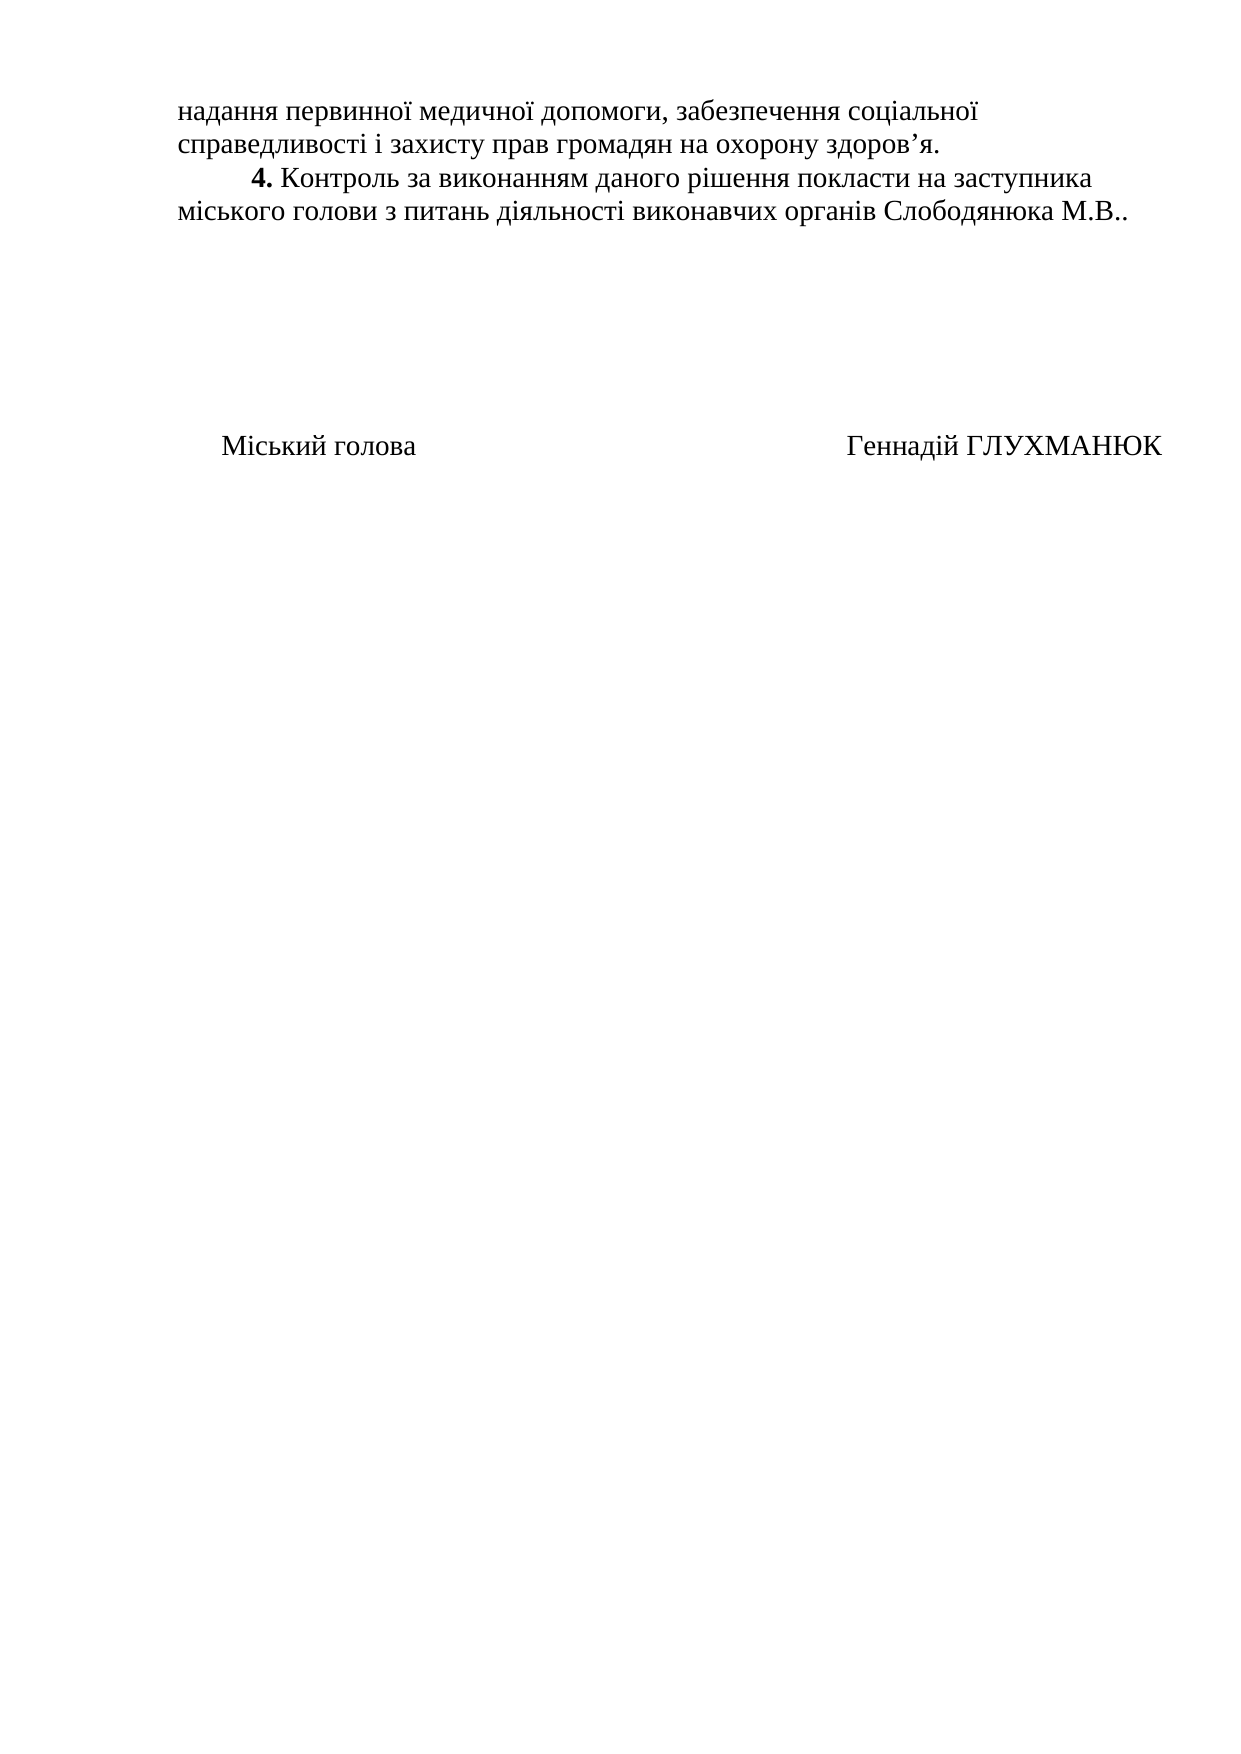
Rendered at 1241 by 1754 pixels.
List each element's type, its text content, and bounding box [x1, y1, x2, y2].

text Міський голова Геннадій ГЛУХМАНЮК [177, 428, 1166, 462]
text надання первинної медичної допомоги, забезпечення соціальної справедливості і захисту прав громадян на охорону здоров’я. [177, 93, 1166, 160]
text 4. Контроль за виконанням даного рішення покласти на заступника міського голови з питань діяльності виконавчих органів Слободянюка М.В.. [177, 160, 1166, 227]
